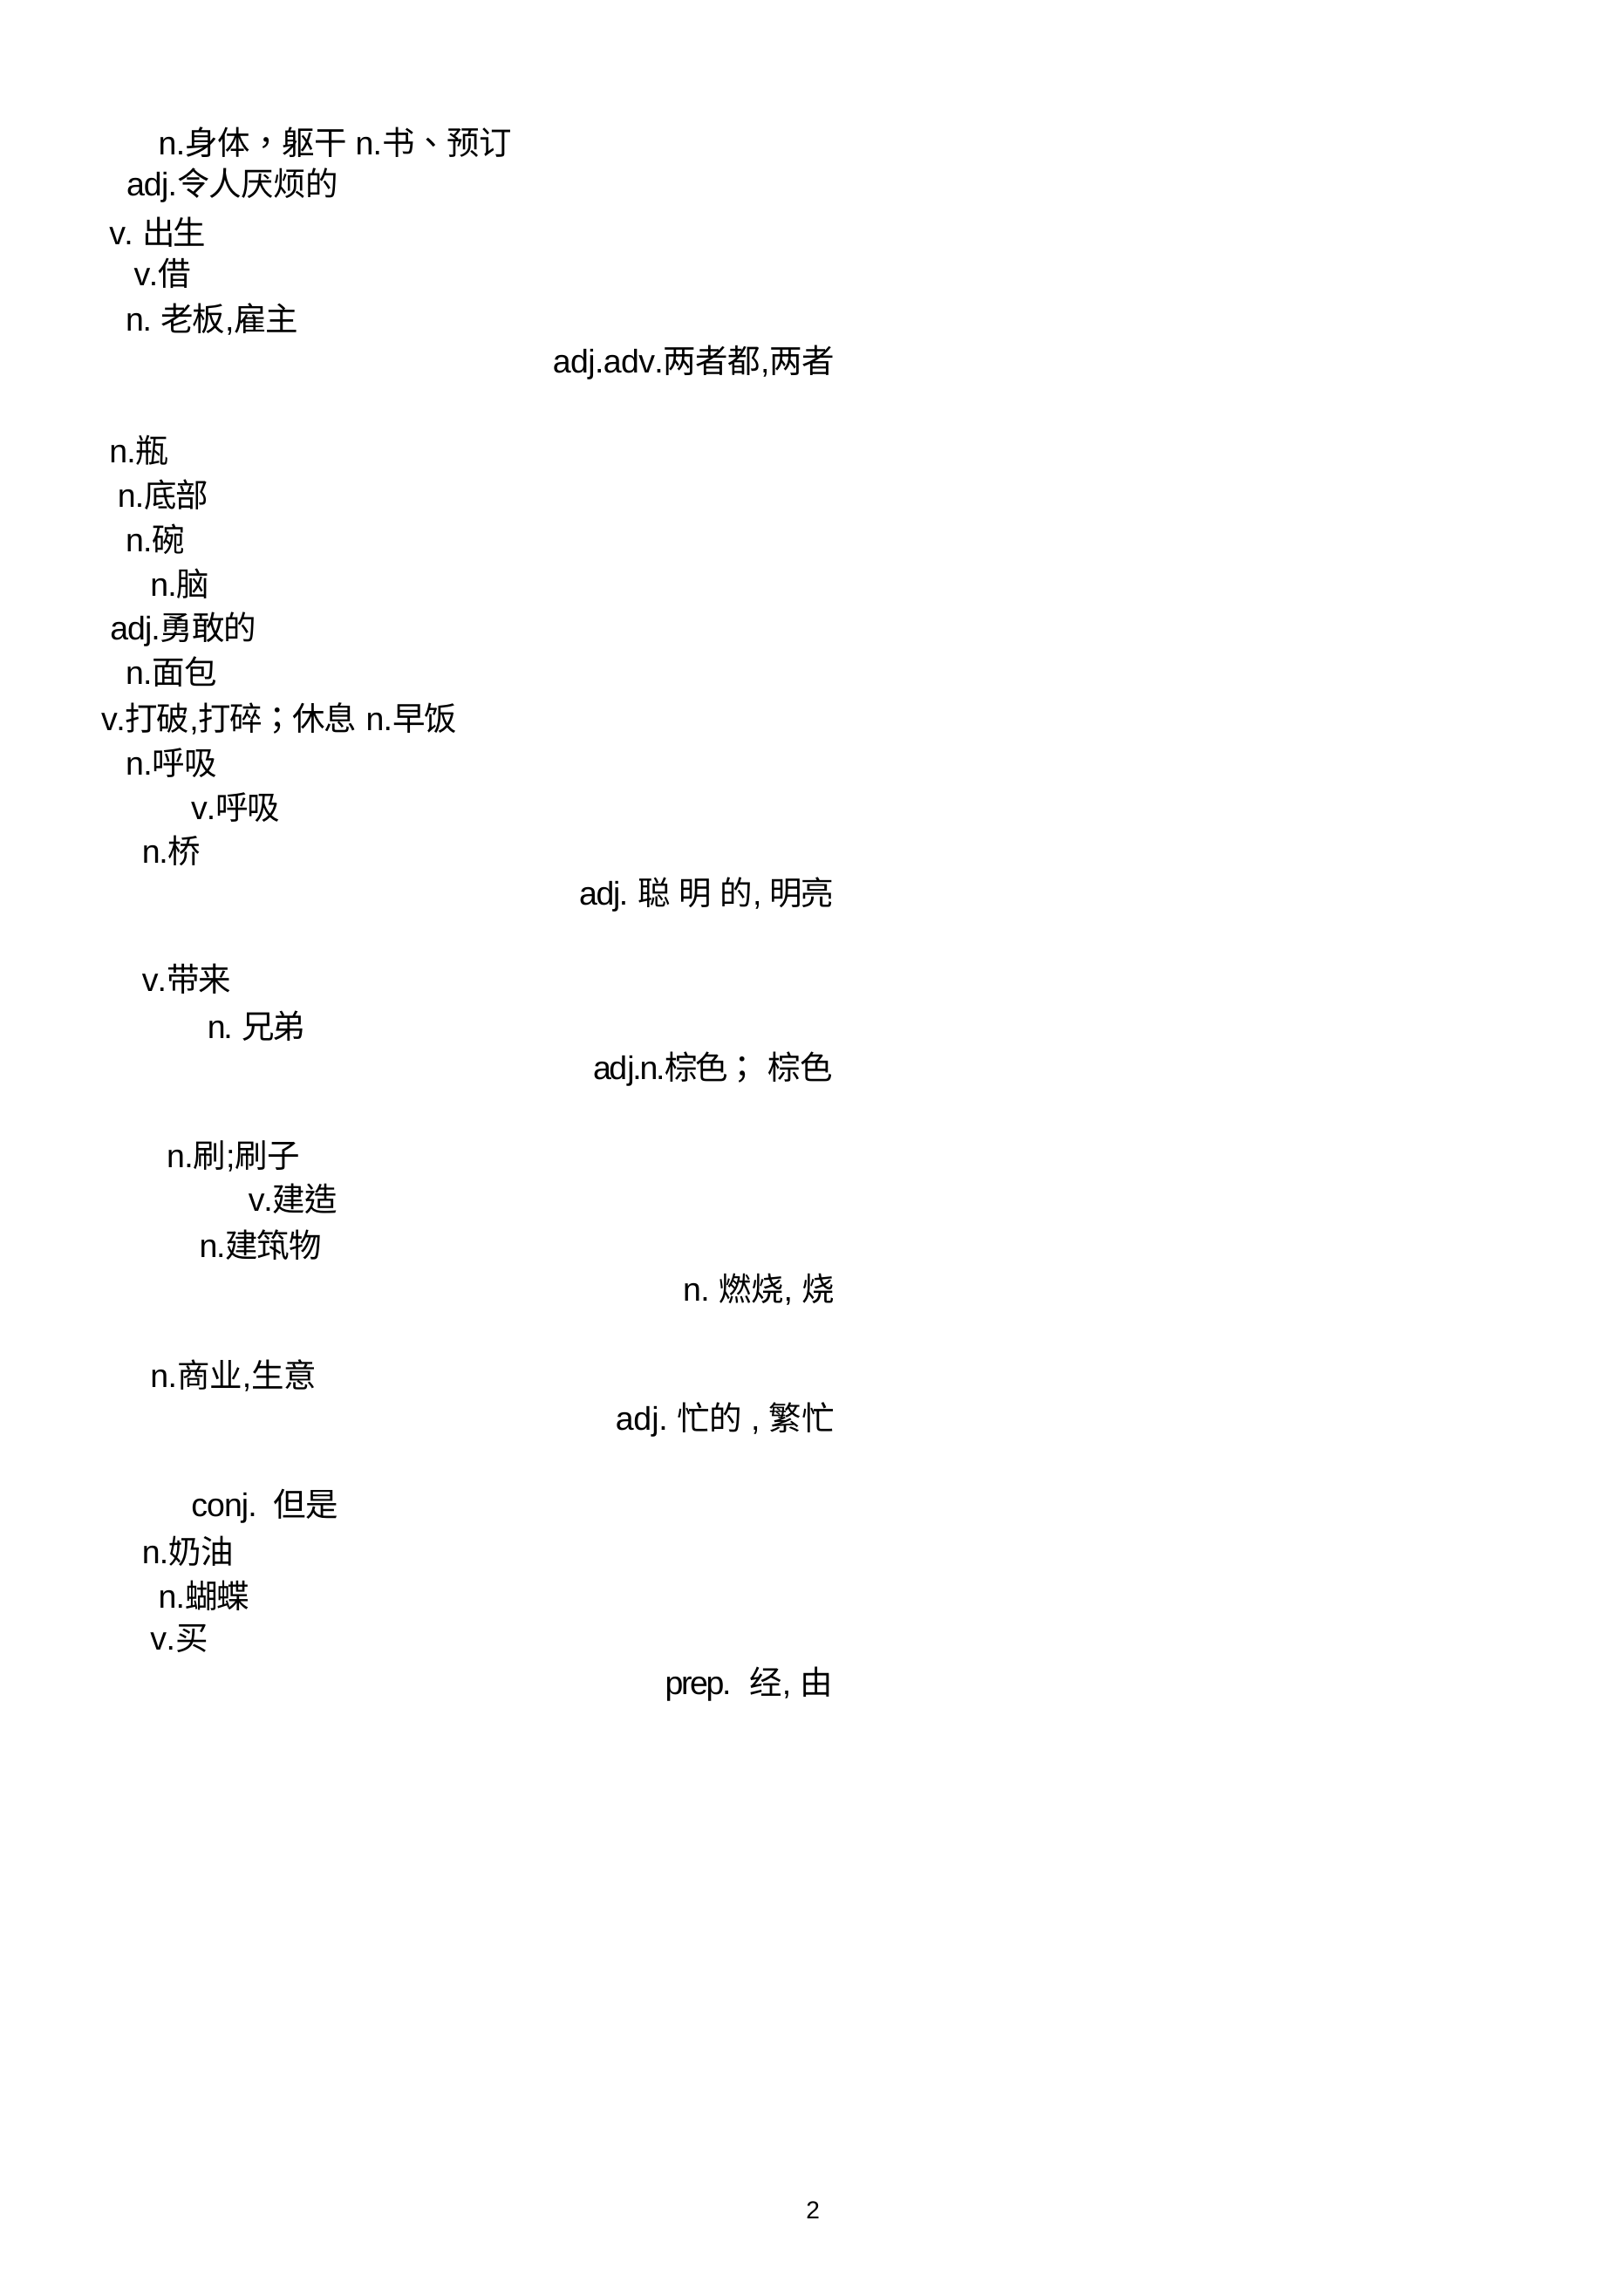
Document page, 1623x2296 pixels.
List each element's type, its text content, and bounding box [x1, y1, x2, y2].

text n.面包 [126, 650, 835, 694]
text adj. 忙的 , 繁忙 [93, 1397, 834, 1438]
text v.借 [133, 255, 835, 293]
text n.桥 [142, 828, 835, 872]
text v.打破,打碎；休息 n.早饭 [101, 696, 814, 740]
text n. 燃烧, 烧 [93, 1267, 835, 1309]
text n.建筑物 [199, 1222, 835, 1267]
text prep. 经, 由 [93, 1664, 835, 1702]
text n.蝴蝶 [158, 1573, 835, 1617]
text adj.n.棕色； 棕色 [93, 1047, 835, 1088]
text conj. 但是 [191, 1484, 835, 1525]
text n.刷;刷子 [167, 1134, 835, 1177]
text v.带来 [142, 960, 835, 1000]
text n.瓶 [109, 427, 835, 472]
text n.底部 [117, 472, 835, 516]
text n. 老板,雇主 [126, 297, 835, 339]
text n.身体，躯干 n.书、预订 [142, 120, 808, 163]
text n.脑 [150, 561, 835, 605]
text v.建造 [248, 1180, 835, 1220]
text v. 出生 [109, 210, 835, 255]
text adj.勇敢的 [110, 605, 835, 650]
text n. 兄弟 [208, 1003, 835, 1047]
text adj.adv.两者都,两者 [93, 341, 835, 381]
text adj.令人厌烦的 [126, 164, 835, 204]
text v.呼吸 [191, 786, 835, 828]
text adj. 聪 明 的, 明亮 [93, 872, 835, 912]
text n.商业,生意 [150, 1353, 835, 1396]
text n.碗 [126, 516, 835, 561]
text v.买 [150, 1619, 835, 1658]
text n.奶油 [142, 1528, 835, 1573]
text n.呼吸 [126, 740, 835, 783]
